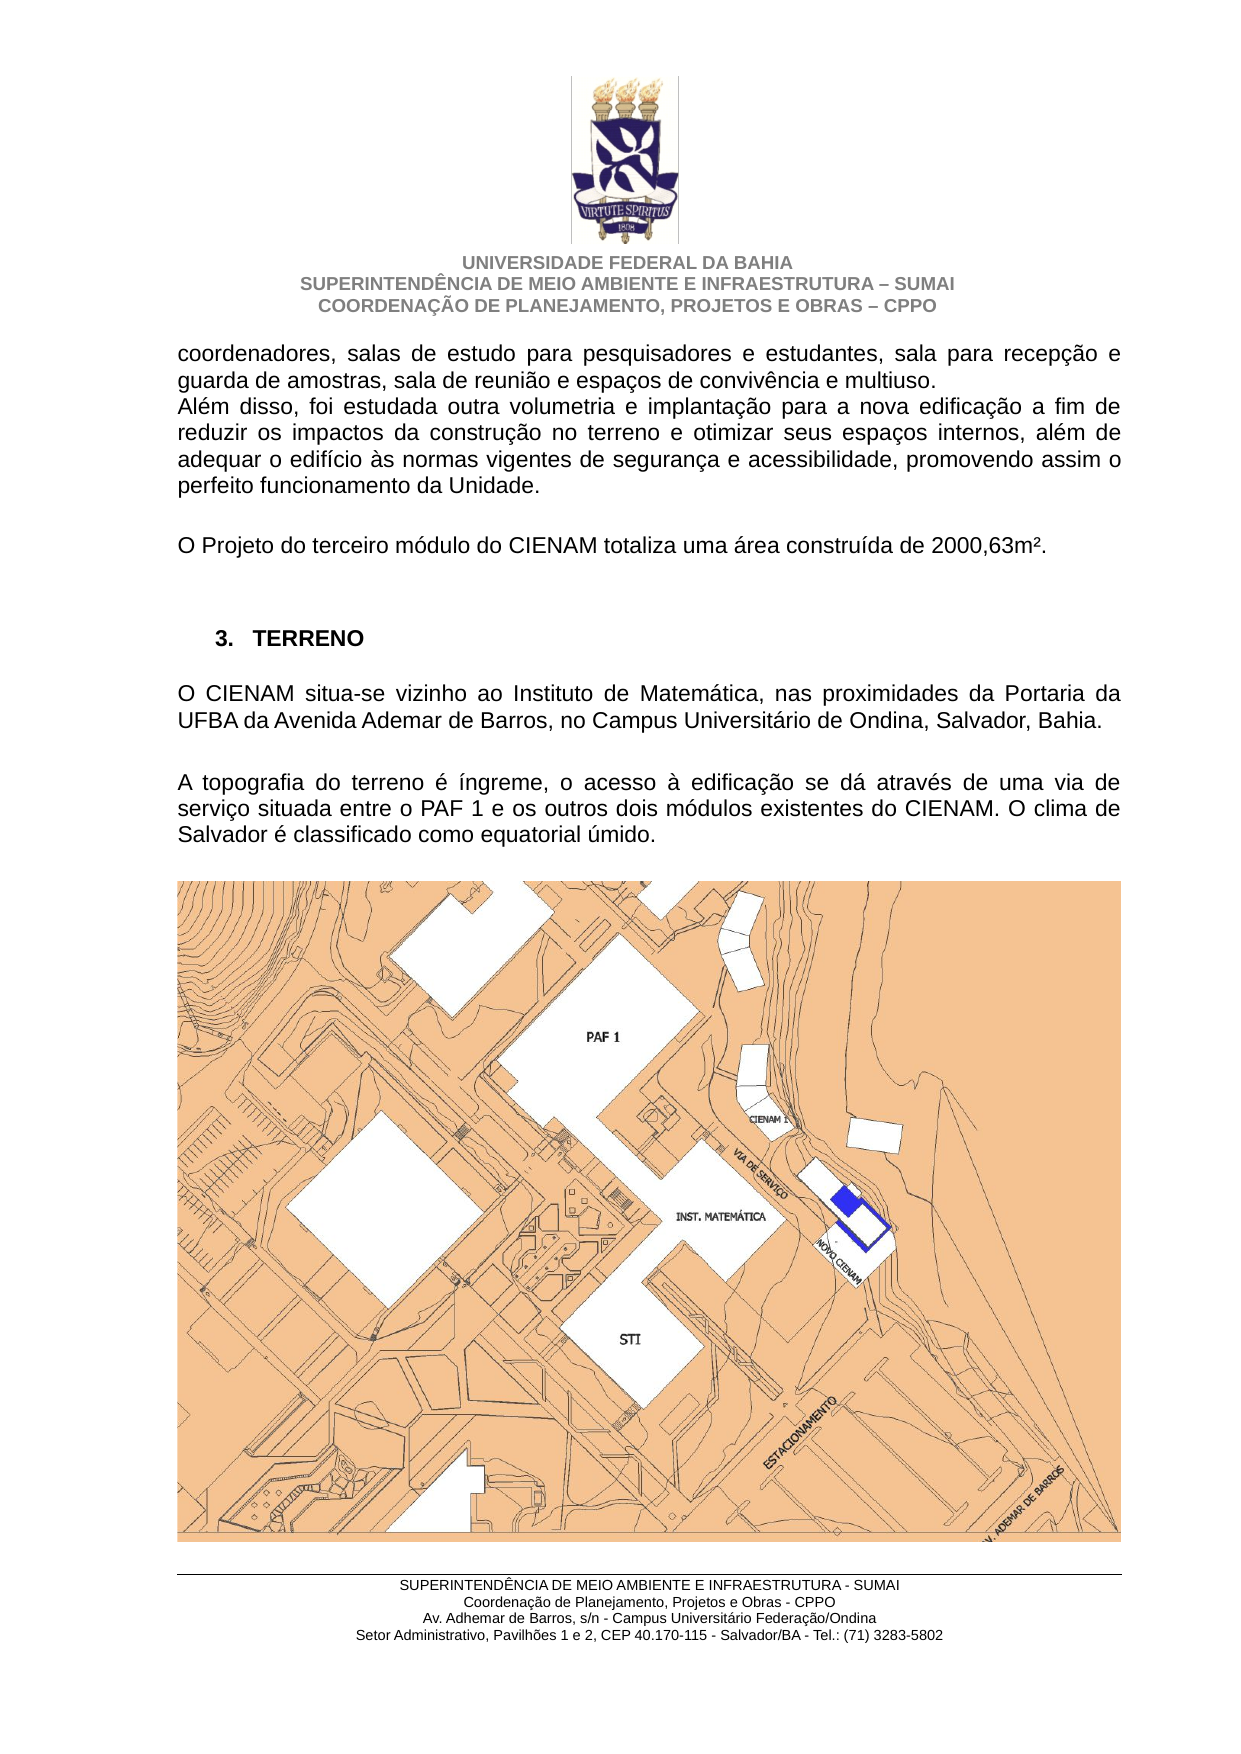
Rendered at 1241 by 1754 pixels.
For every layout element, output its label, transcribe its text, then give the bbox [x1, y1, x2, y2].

text A topografia do terreno é íngreme, o acesso à edificação se dá através de uma via de serviço situada entre o PAF 1 e os outros dois módulos existentes do CIENAM. O clima de Salvador é classificado como equatorial úmido. [177, 768, 1122, 848]
text Além disso, foi estudada outra volumetria e implantação para a nova edificação a fim de reduzir os impactos da construção no terreno e otimizar seus espaços internos, além de adequar o edifício às normas vigentes de segurança e acessibilidade, promovendo assim o perfeito funcionamento da Unidade. [177, 393, 1122, 498]
text O Projeto do terceiro módulo do CIENAM totaliza uma área construída de 2000,63m². [177, 532, 1122, 558]
picture [177, 881, 1121, 1542]
picture [357, 76, 898, 252]
subtitle TERRENO [215, 625, 1122, 652]
text O CIENAM situa-se vizinho ao Instituto de Matemática, nas proximidades da Portaria da UFBA da Avenida Ademar de Barros, no Campus Universitário de Ondina, Salvador, Bahia. [177, 680, 1122, 733]
